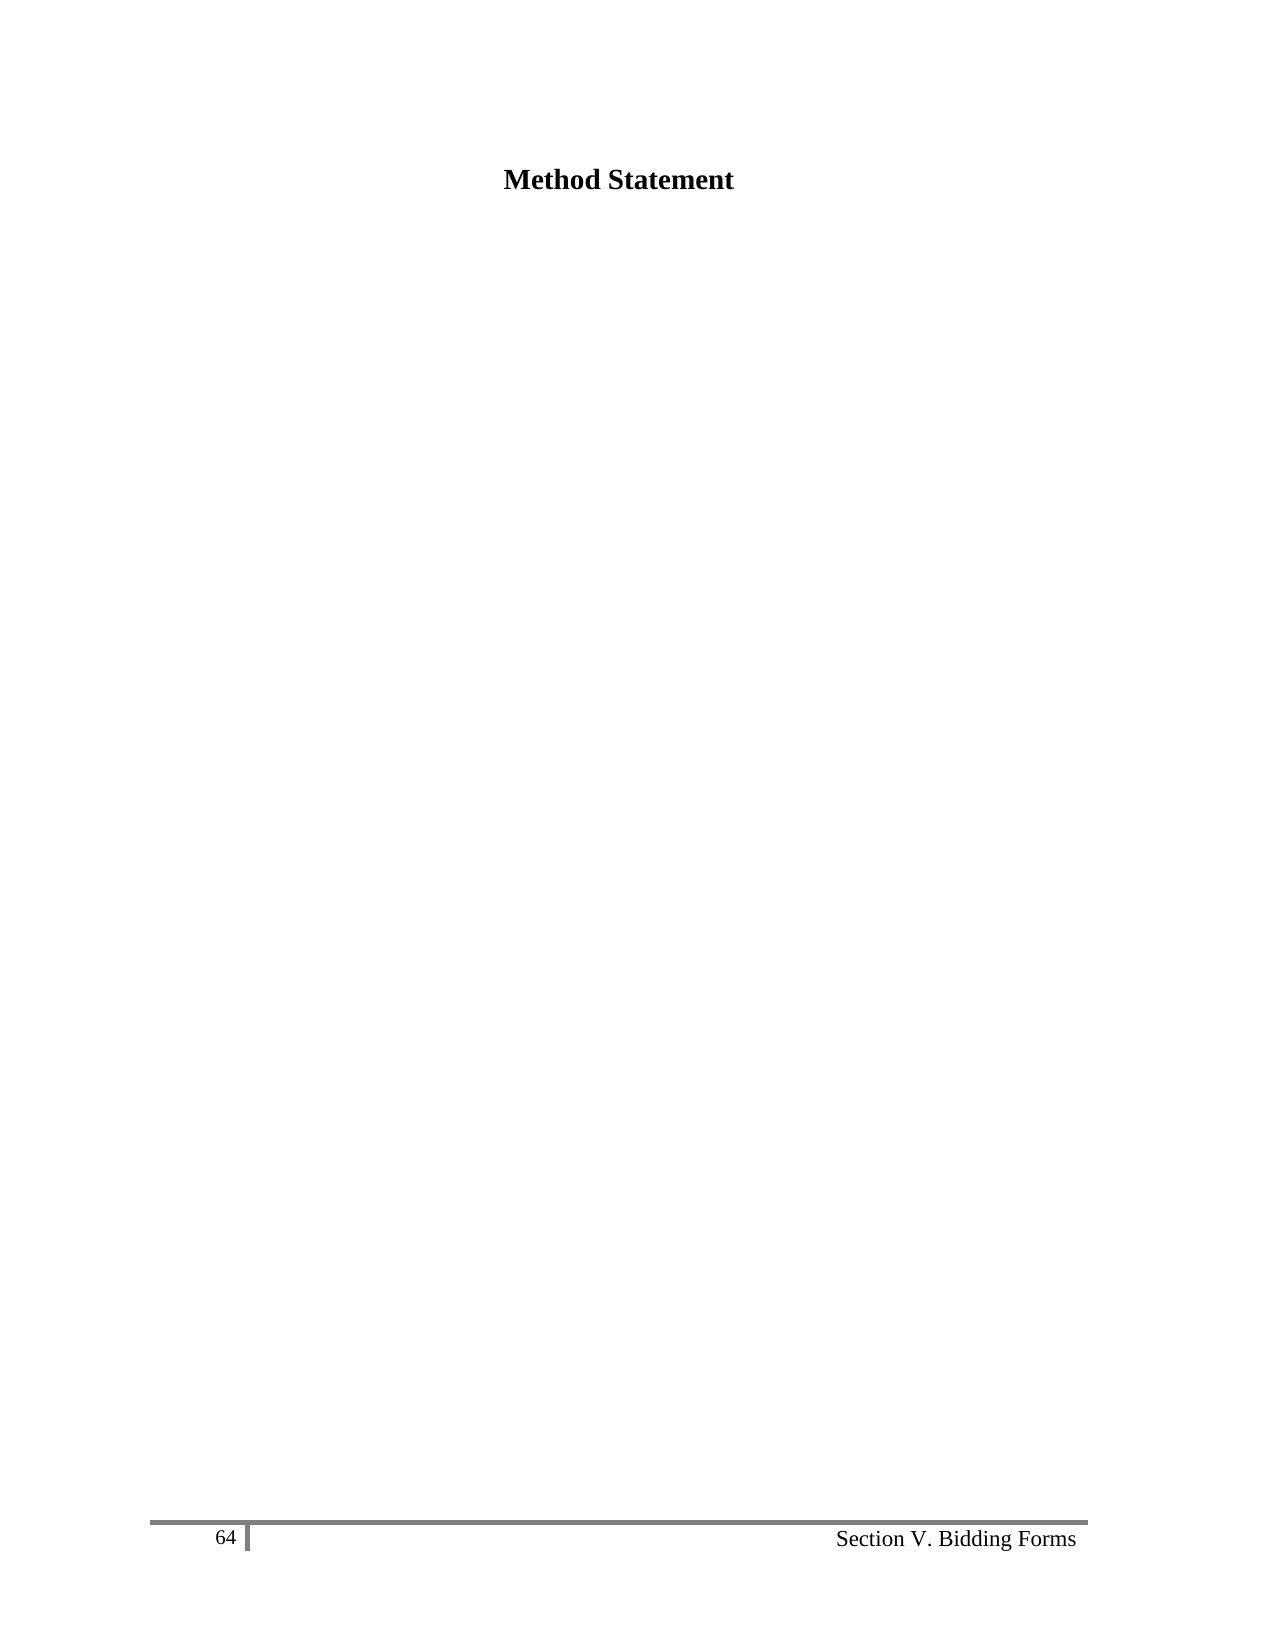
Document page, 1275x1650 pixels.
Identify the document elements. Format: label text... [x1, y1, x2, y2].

subtitle Method Statement [150, 162, 1087, 196]
